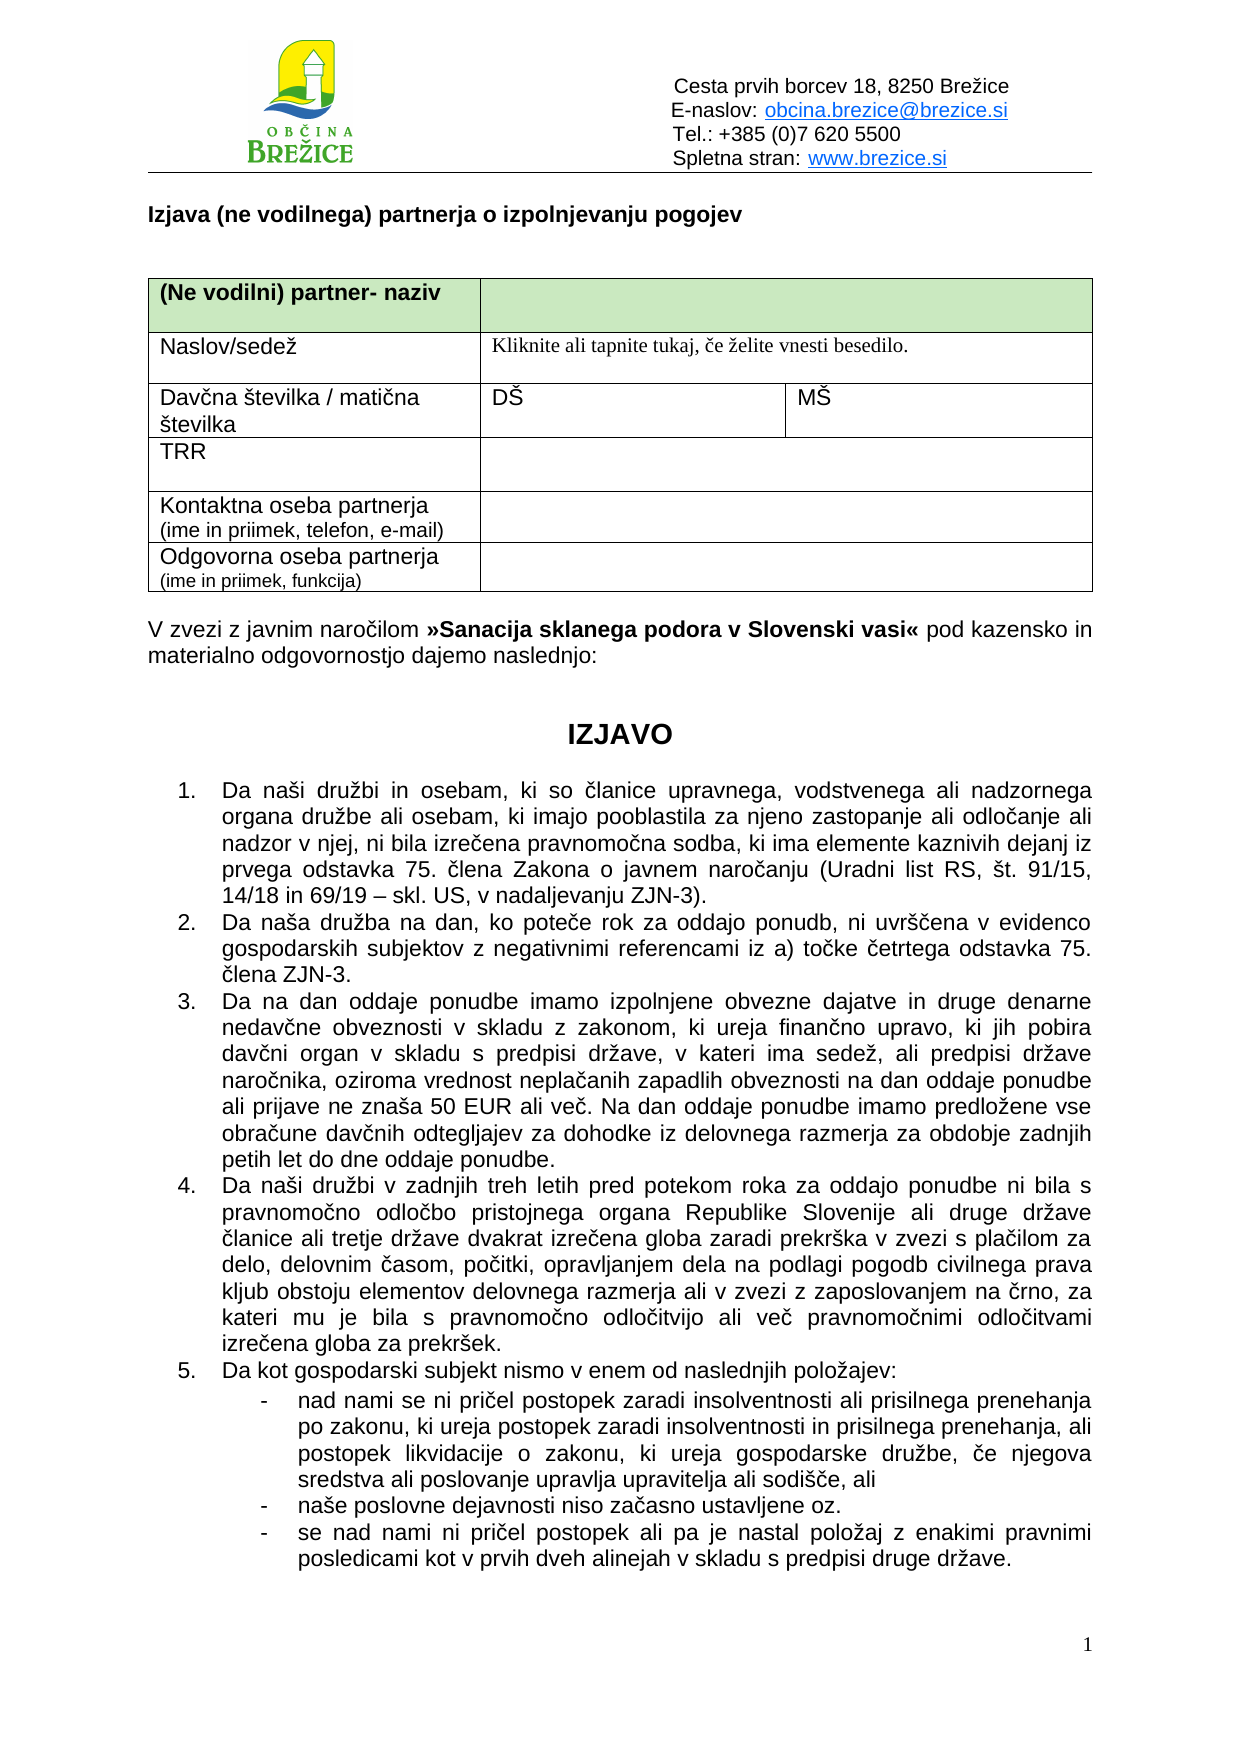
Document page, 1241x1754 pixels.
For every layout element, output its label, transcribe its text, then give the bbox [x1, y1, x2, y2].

table_cell [481, 492, 1092, 542]
table_header (Ne vodilni) partner- naziv [149, 279, 480, 332]
list naše poslovne dejavnosti niso začasno ustavljene oz. [260, 1492, 1092, 1519]
table_cell Davčna številka / matična številka [149, 384, 480, 437]
table_cell DŠ [481, 384, 785, 437]
list Da naši družbi v zadnjih treh letih pred potekom roka za oddajo ponudbe ni bila s pravnomočno odločbo pristojnega organa Republike Slovenije ali druge države članice ali tretje države dvakrat izrečena globa zaradi prekrška v zvezi s plačilom za delo, delovnim časom, počitki, opravljanjem dela na podlagi pogodb civilnega prava kljub obstoju elementov delovnega razmerja ali v zvezi z zaposlovanjem na črno, za kateri mu je bila s pravnomočno odločitvijo ali več pravnomočnimi odločitvami izrečena globa za prekršek. [177, 1172, 1092, 1357]
text Izjava (ne vodilnega) partnerja o izpolnjevanju pogojev [148, 201, 1092, 228]
text V zvezi z javnim naročilom »Sanacija sklanega podora v Slovenski vasi« pod kazensko in materialno odgovornostjo dajemo naslednjo: [148, 616, 1092, 669]
table_cell Odgovorna oseba partnerja (ime in priimek, funkcija) [149, 543, 480, 591]
picture [247, 40, 353, 163]
list Da na dan oddaje ponudbe imamo izpolnjene obvezne dajatve in druge denarne nedavčne obveznosti v skladu z zakonom, ki ureja finančno upravo, ki jih pobira davčni organ v skladu s predpisi države, v kateri ima sedež, ali predpisi države naročnika, oziroma vrednost neplačanih zapadlih obveznosti na dan oddaje ponudbe ali prijave ne znaša 50 EUR ali več. Na dan oddaje ponudbe imamo predložene vse obračune davčnih odtegljajev za dohodke iz delovnega razmerja za obdobje zadnjih petih let do dne oddaje ponudbe. [177, 988, 1092, 1172]
table_cell TRR [149, 438, 480, 491]
table_header [481, 279, 1092, 332]
list Da naša družba na dan, ko poteče rok za oddajo ponudb, ni uvrščena v evidenco gospodarskih subjektov z negativnimi referencami iz a) točke četrtega odstavka 75. člena ZJN-3. [177, 909, 1092, 988]
list nad nami se ni pričel postopek zaradi insolventnosti ali prisilnega prenehanja po zakonu, ki ureja postopek zaradi insolventnosti in prisilnega prenehanja, ali postopek likvidacije o zakonu, ki ureja gospodarske družbe, če njegova sredstva ali poslovanje upravlja upravitelja ali sodišče, ali [260, 1387, 1092, 1492]
table_cell Kontaktna oseba partnerja (ime in priimek, telefon, e-mail) [149, 492, 480, 542]
table_cell [481, 333, 1092, 383]
list Da kot gospodarski subjekt nismo v enem od naslednjih položajev: [177, 1357, 1092, 1383]
list Da naši družbi in osebam, ki so članice upravnega, vodstvenega ali nadzornega organa družbe ali osebam, ki imajo pooblastila za njeno zastopanje ali odločanje ali nadzor v njej, ni bila izrečena pravnomočna sodba, ki ima elemente kaznivih dejanj iz prvega odstavka 75. člena Zakona o javnem naročanju (Uradni list RS, št. 91/15, 14/18 in 69/19 – skl. US, v nadaljevanju ZJN-3). [177, 777, 1092, 909]
table_cell [481, 438, 1092, 491]
list se nad nami ni pričel postopek ali pa je nastal položaj z enakimi pravnimi posledicami kot v prvih dveh alinejah v skladu s predpisi druge države. [260, 1519, 1092, 1571]
table_cell [481, 543, 1092, 591]
table_cell MŠ [786, 384, 1092, 437]
table_cell Naslov/sedež [149, 333, 480, 383]
text IZJAVO [148, 717, 1092, 751]
